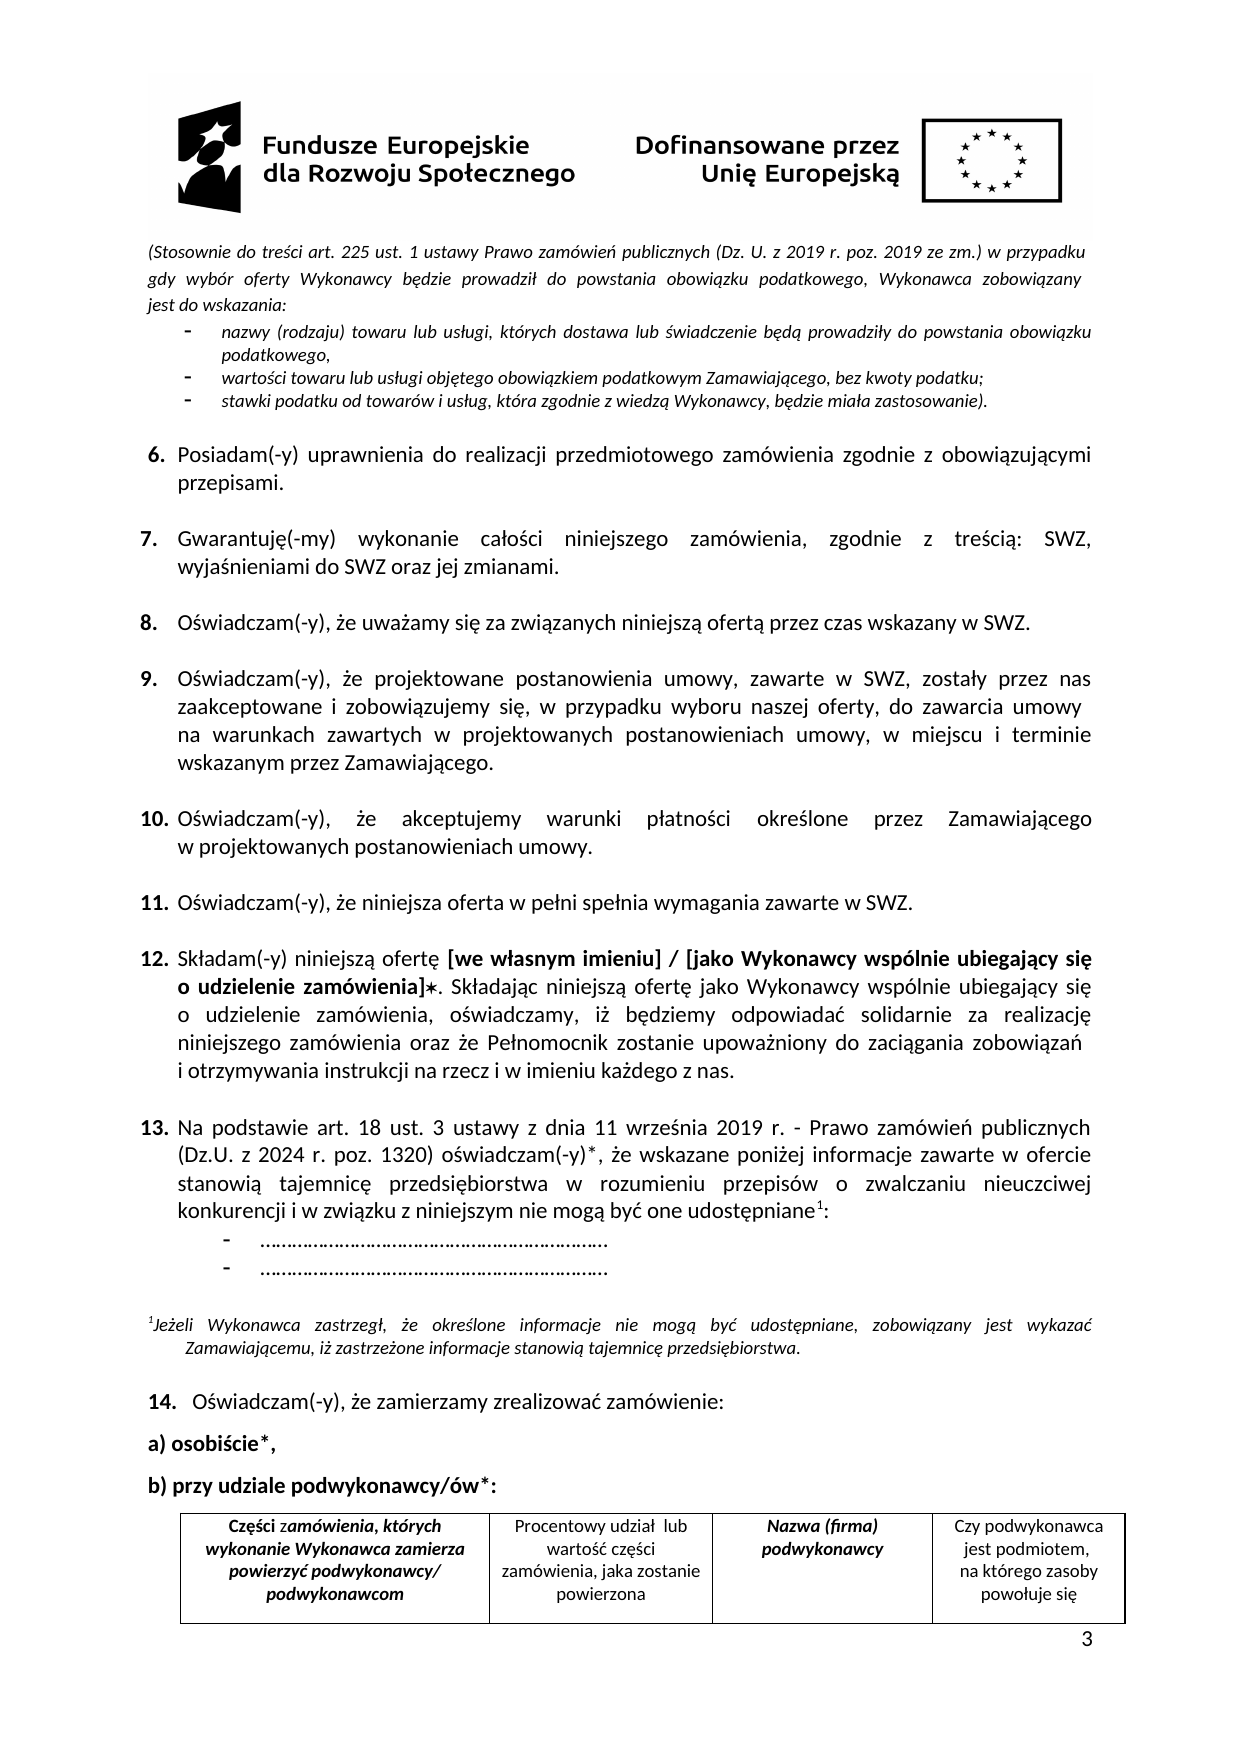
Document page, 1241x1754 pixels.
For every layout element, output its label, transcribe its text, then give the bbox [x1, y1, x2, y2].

list nazwy (rodzaju) towaru lub usługi, których dostawa lub świadczenie będą prowadziły do powstania obowiązku podatkowego, [184, 320, 1093, 366]
list stawki podatku od towarów i usług, która zgodnie z wiedzą Wykonawcy, będzie miała zastosowanie). [184, 389, 1093, 412]
text 1Jeżeli Wykonawca zastrzegł, że określone informacje nie mogą być udostępniane, zobowiązany jest wykazać Zamawiającemu, iż zastrzeżone informacje stanowią tajemnicę przedsiębiorstwa. [148, 1313, 1093, 1359]
list Oświadczam(-y), że niniejsza oferta w pełni spełnia wymagania zawarte w SWZ. [140, 888, 1093, 916]
list wartości towaru lub usługi objętego obowiązkiem podatkowym Zamawiającego, bez kwoty podatku; [184, 366, 1093, 389]
list Oświadczam(-y), że akceptujemy warunki płatności określone przez Zamawiającego w projektowanych postanowieniach umowy. [140, 804, 1093, 860]
list Składam(-y) niniejszą ofertę [we własnym imieniu] / [jako Wykonawcy wspólnie ubiegający się o udzielenie zamówienia]. Składając niniejszą ofertę jako Wykonawcy wspólnie ubiegający się o udzielenie zamówienia, oświadczamy, iż będziemy odpowiadać solidarnie za realizację niniejszego zamówienia oraz że Pełnomocnik zostanie upoważniony do zaciągania zobowiązań i otrzymywania instrukcji na rzecz i w imieniu każdego z nas. [140, 944, 1093, 1084]
table_header Procentowy udział lub wartość części zamówienia, jaka zostanie powierzona podwykonawcy/ podwykonawcom (o ile jest znana)** [490, 1514, 712, 1623]
list Oświadczam(-y), że uważamy się za związanych niniejszą ofertą przez czas wskazany w SWZ. [140, 608, 1093, 636]
list Oświadczam(-y), że projektowane postanowienia umowy, zawarte w SWZ, zostały przez nas zaakceptowane i zobowiązujemy się, w przypadku wyboru naszej oferty, do zawarcia umowy na warunkach zawartych w projektowanych postanowieniach umowy, w miejscu i terminie wskazanym przez Zamawiającego. [140, 664, 1093, 776]
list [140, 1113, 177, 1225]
text a) osobiście*, [148, 1429, 1093, 1457]
list ………………………………………………………… [223, 1225, 1093, 1253]
list Oświadczam(-y), że zamierzamy zrealizować zamówienie: [148, 1387, 1093, 1415]
list Posiadam(-y) uprawnienia do realizacji przedmiotowego zamówienia zgodnie z obowiązującymi przepisami. [148, 440, 1093, 496]
list ………………………………………………………… [223, 1253, 1093, 1281]
text b) przy udziale podwykonawcy/ów*: [148, 1471, 1093, 1499]
table_header Czy podwykonawca jest podmiotem, na którego zasoby powołuje się Wykonawca na zasadach art. 118 ust.3 ustawy Pzp [933, 1514, 1124, 1623]
table_header Nazwa (firma) podwykonawcy [713, 1514, 932, 1623]
table_header Części zamówienia, których wykonanie Wykonawca zamierza powierzyć podwykonawcy/ podwykonawcom [181, 1514, 489, 1623]
picture [147, 73, 1093, 241]
list Gwarantuję(-my) wykonanie całości niniejszego zamówienia, zgodnie z treścią: SWZ, wyjaśnieniami do SWZ oraz jej zmianami. [140, 524, 1093, 580]
text (Stosownie do treści art. 225 ust. 1 ustawy Prawo zamówień publicznych (Dz. U. z 2019 r. poz. 2019 ze zm.) w przypadku gdy wybór oferty Wykonawcy będzie prowadził do powstania obowiązku podatkowego, Wykonawca zobowiązany jest do wskazania: [148, 241, 1093, 316]
